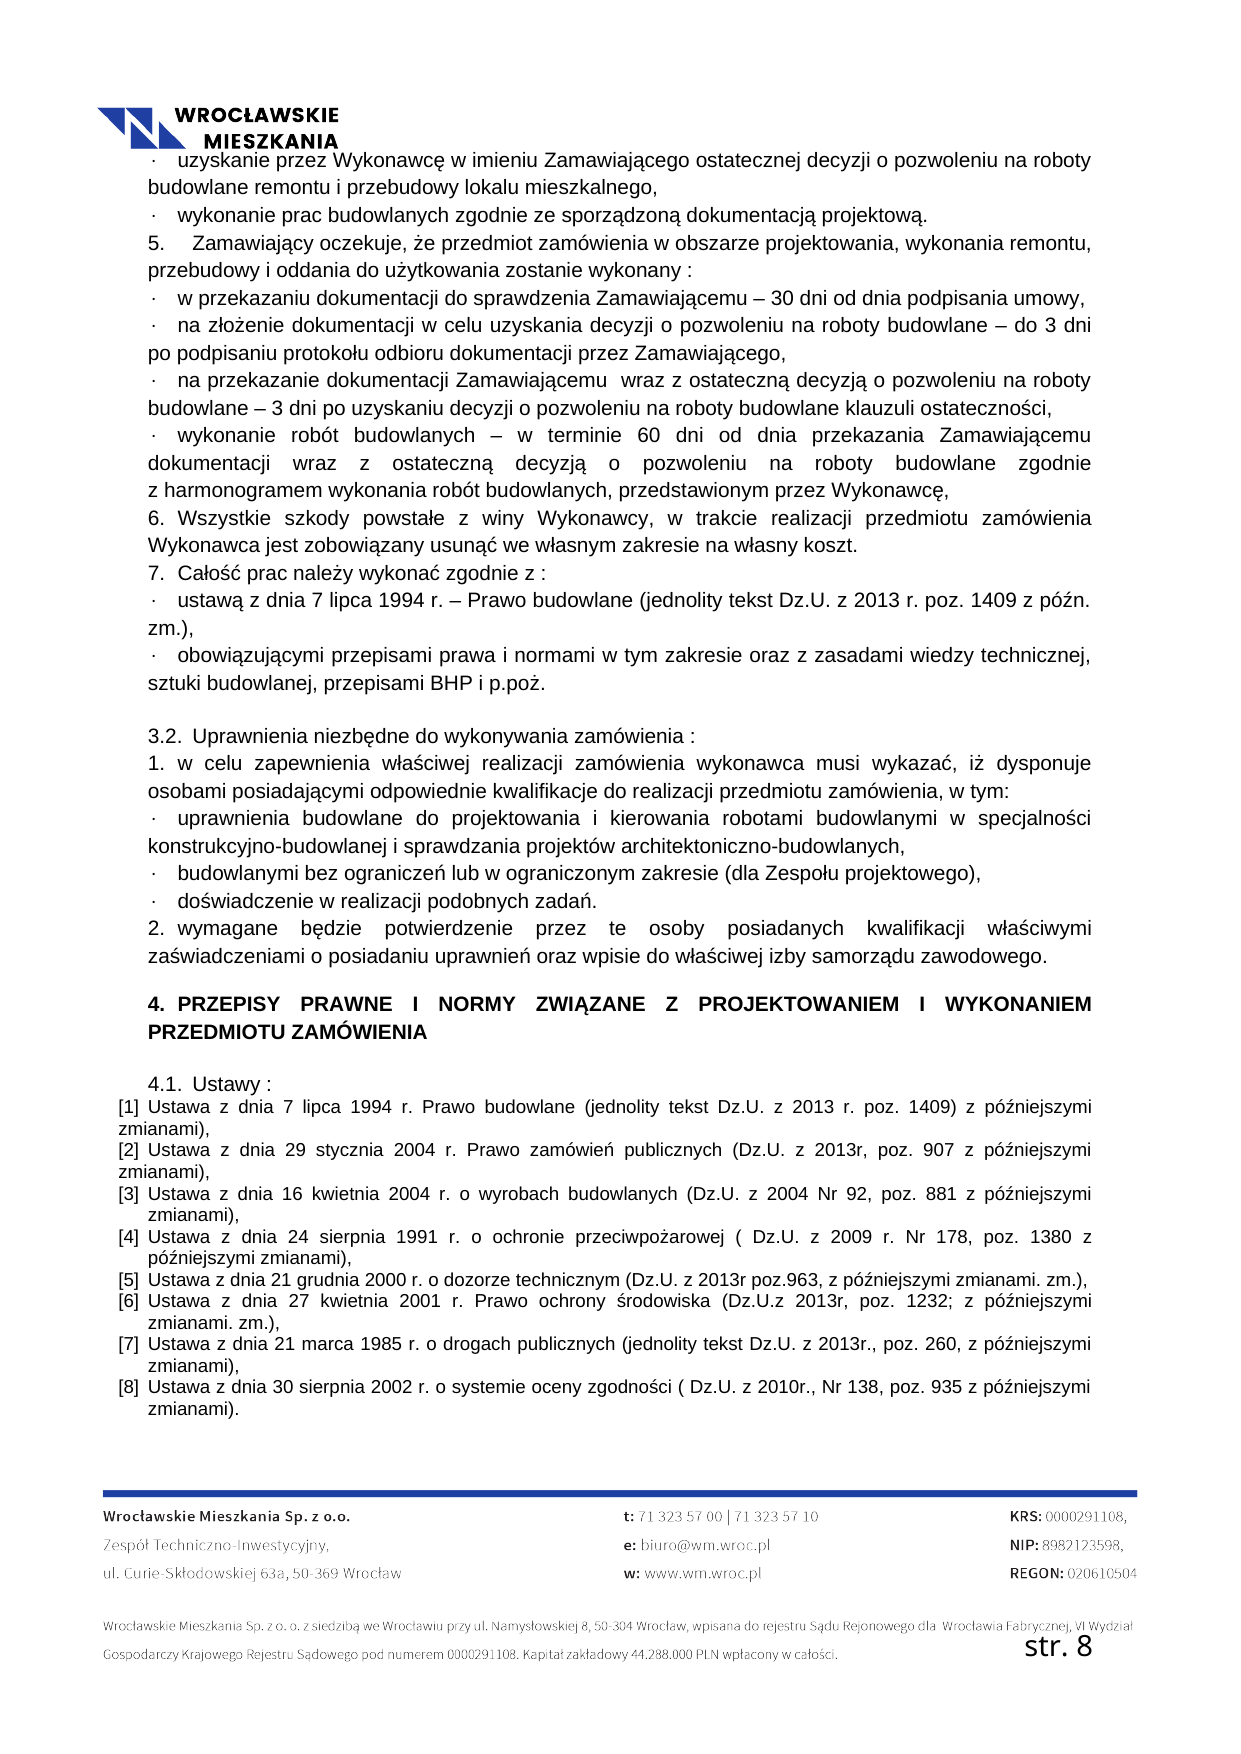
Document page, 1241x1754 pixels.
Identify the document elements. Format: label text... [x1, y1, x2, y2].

text 7. Całość prac należy wykonać zgodnie z : [148, 561, 1093, 585]
list uprawnienia budowlane do projektowania i kierowania robotami budowlanymi w specjalności konstrukcyjno-budowlanej i sprawdzania projektów architektoniczno-budowlanych, [148, 806, 1093, 857]
text 6. Wszystkie szkody powstałe z winy Wykonawcy, w trakcie realizacji przedmiotu zamówienia Wykonawca jest zobowiązany usunąć we własnym zakresie na własny koszt. [148, 506, 1093, 557]
list wykonanie robót budowlanych – w terminie 60 dni od dnia przekazania Zamawiającemu dokumentacji wraz z ostateczną decyzją o pozwoleniu na roboty budowlane zgodnie z harmonogramem wykonania robót budowlanych, przedstawionym przez Wykonawcę, [148, 423, 1093, 502]
text [5] Ustawa z dnia 21 grudnia 2000 r. o dozorze technicznym (Dz.U. z 2013r poz.963, z późniejszymi zmianami. zm.), [118, 1268, 1093, 1290]
list wymagane będzie potwierdzenie przez te osoby posiadanych kwalifikacji właściwymi zaświadczeniami o posiadaniu uprawnień oraz wpisie do właściwej izby samorządu zawodowego. [148, 916, 1093, 968]
text 5. Zamawiający oczekuje, że przedmiot zamówienia w obszarze projektowania, wykonania remontu, przebudowy i oddania do użytkowania zostanie wykonany : [148, 230, 1093, 282]
text [8] Ustawa z dnia 30 sierpnia 2002 r. o systemie oceny zgodności ( Dz.U. z 2010r., Nr 138, poz. 935 z późniejszymi zmianami). [118, 1376, 1093, 1419]
text [2] Ustawa z dnia 29 stycznia 2004 r. Prawo zamówień publicznych (Dz.U. z 2013r, poz. 907 z późniejszymi zmianami), [118, 1139, 1093, 1182]
text [3] Ustawa z dnia 16 kwietnia 2004 r. o wyrobach budowlanych (Dz.U. z 2004 Nr 92, poz. 881 z późniejszymi zmianami), [118, 1182, 1093, 1225]
text [7] Ustawa z dnia 21 marca 1985 r. o drogach publicznych (jednolity tekst Dz.U. z 2013r., poz. 260, z późniejszymi zmianami), [118, 1333, 1093, 1376]
list PRZEPISY PRAWNE I NORMY ZWIĄZANE Z PROJEKTOWANIEM I WYKONANIEM PRZEDMIOTU ZAMÓWIENIA [148, 992, 1093, 1043]
list wykonanie prac budowlanych zgodnie ze sporządzoną dokumentacją projektową. [148, 203, 1093, 227]
list ustawą z dnia 7 lipca 1994 r. – Prawo budowlane (jednolity tekst Dz.U. z 2013 r. poz. 1409 z późn. zm.), [148, 588, 1093, 640]
list obowiązującymi przepisami prawa i normami w tym zakresie oraz z zasadami wiedzy technicznej, sztuki budowlanej, przepisami BHP i p.poż. [148, 643, 1093, 695]
list Uprawnienia niezbędne do wykonywania zamówienia : [148, 723, 1093, 747]
text [4] Ustawa z dnia 24 sierpnia 1991 r. o ochronie przeciwpożarowej ( Dz.U. z 2009 r. Nr 178, poz. 1380 z późniejszymi zmianami), [118, 1225, 1093, 1268]
list budowlanymi bez ograniczeń lub w ograniczonym zakresie (dla Zespołu projektowego), [148, 861, 1093, 885]
text [6] Ustawa z dnia 27 kwietnia 2001 r. Prawo ochrony środowiska (Dz.U.z 2013r, poz. 1232; z późniejszymi zmianami. zm.), [118, 1290, 1093, 1333]
text 4.1. Ustawy : [148, 1072, 1093, 1096]
text [1] Ustawa z dnia 7 lipca 1994 r. Prawo budowlane (jednolity tekst Dz.U. z 2013 r. poz. 1409) z późniejszymi zmianami), [118, 1096, 1093, 1139]
picture [0, 8, 1241, 1750]
list na przekazanie dokumentacji Zamawiającemu wraz z ostateczną decyzją o pozwoleniu na roboty budowlane – 3 dni po uzyskaniu decyzji o pozwoleniu na roboty budowlane klauzuli ostateczności, [148, 368, 1093, 419]
list doświadczenie w realizacji podobnych zadań. [148, 889, 1093, 913]
list uzyskanie przez Wykonawcę w imieniu Zamawiającego ostatecznej decyzji o pozwoleniu na roboty budowlane remontu i przebudowy lokalu mieszkalnego, [148, 148, 1093, 199]
list w celu zapewnienia właściwej realizacji zamówienia wykonawca musi wykazać, iż dysponuje osobami posiadającymi odpowiednie kwalifikacje do realizacji przedmiotu zamówienia, w tym: [148, 751, 1093, 802]
list na złożenie dokumentacji w celu uzyskania decyzji o pozwoleniu na roboty budowlane – do 3 dni po podpisaniu protokołu odbioru dokumentacji przez Zamawiającego, [148, 313, 1093, 364]
list w przekazaniu dokumentacji do sprawdzenia Zamawiającemu – 30 dni od dnia podpisania umowy, [148, 285, 1093, 309]
